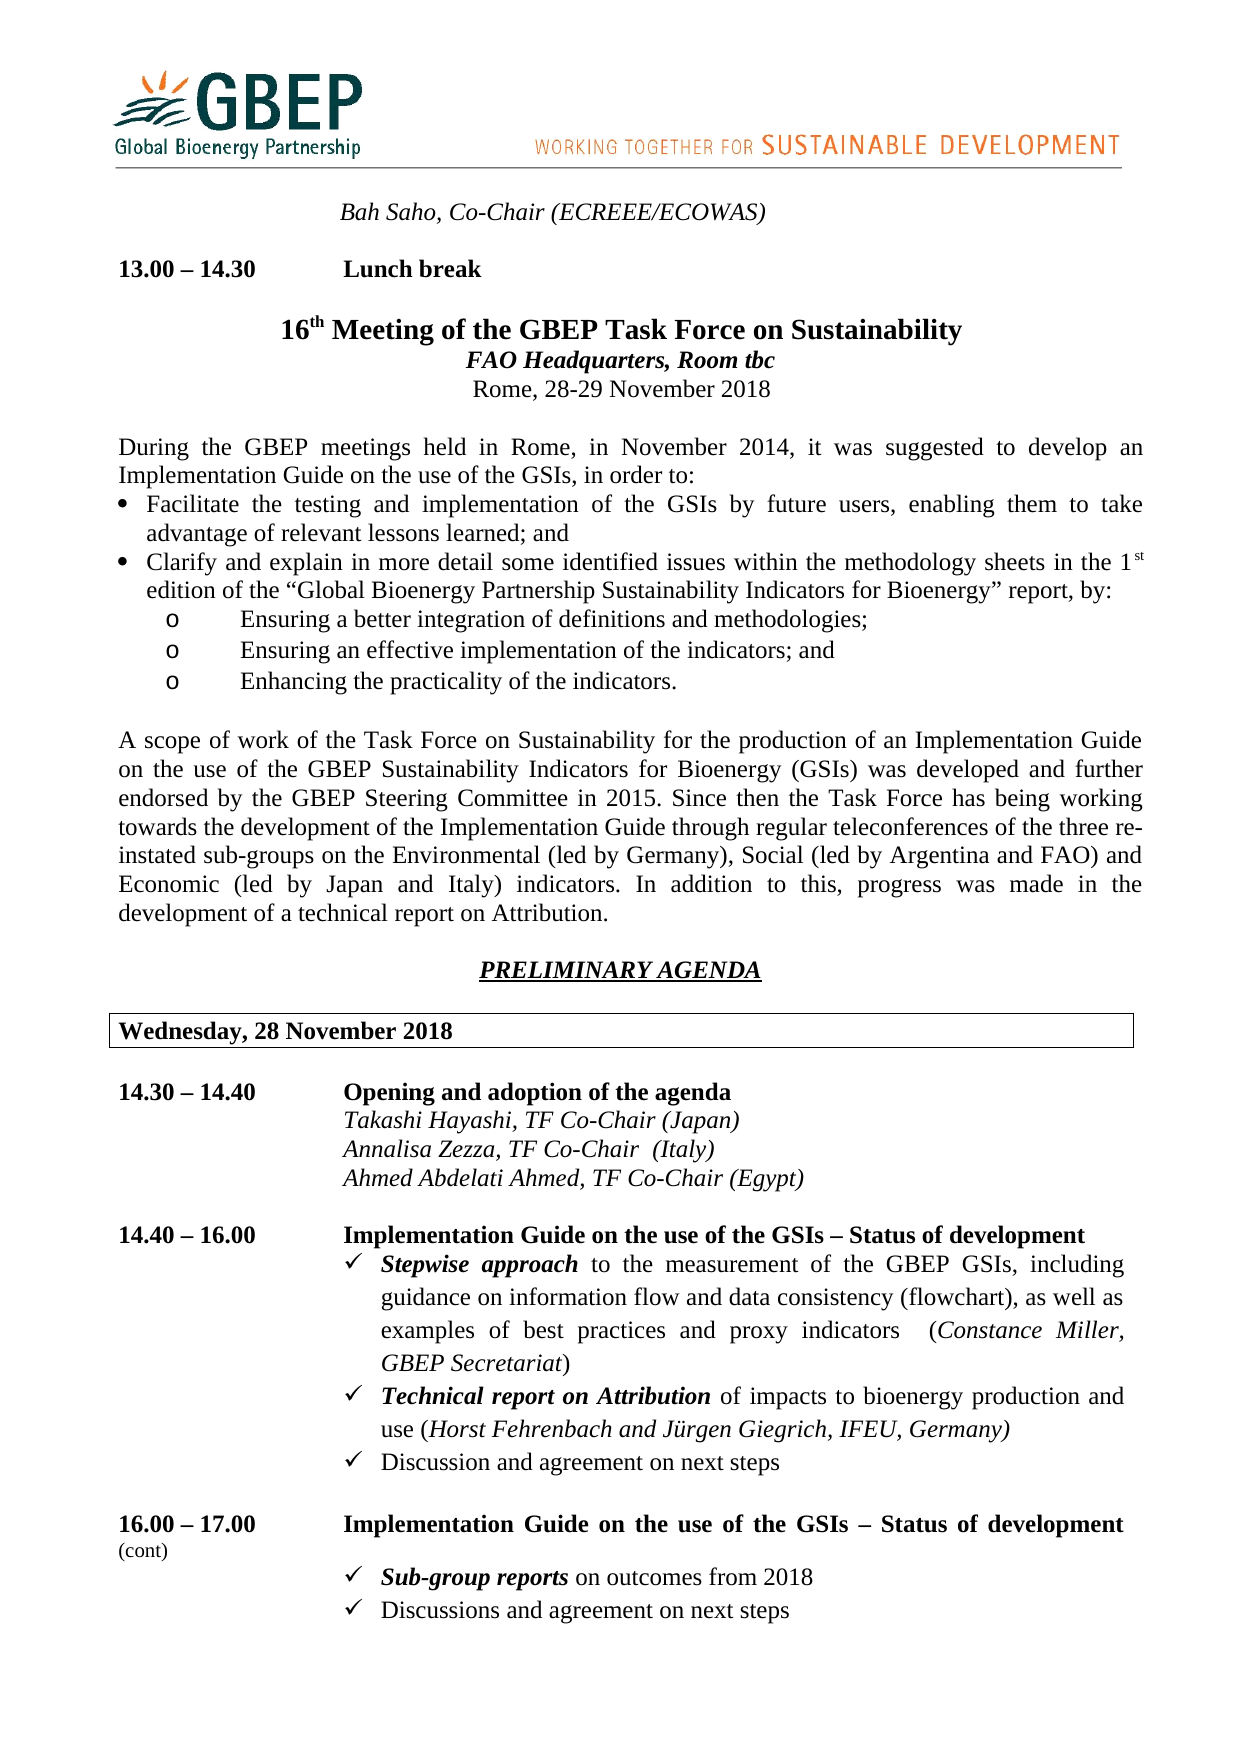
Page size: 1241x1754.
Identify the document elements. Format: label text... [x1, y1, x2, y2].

list Enhancing the practicality of the indicators. [165, 666, 1144, 697]
text 14.40 – 16.00 Implementation Guide on the use of the GSIs – Status of development [118, 1220, 1125, 1249]
text Ahmed Abdelati Ahmed, TF Co-Chair (Egypt) [268, 1163, 1125, 1192]
text 13.00 – 14.30 Lunch break [118, 254, 1125, 283]
text During the GBEP meetings held in Rome, in November 2014, it was suggested to develop an Implementation Guide on the use of the GSIs, in order to: [118, 432, 1144, 489]
list Clarify and explain in more detail some identified issues within the methodology sheets in the 1st edition of the “Global Bioenergy Partnership Sustainability Indicators for Bioenergy” report, by: [118, 547, 1144, 604]
text Bah Saho, Co-Chair (ECREEE/ECOWAS) [118, 197, 1125, 226]
list Discussions and agreement on next steps [343, 1595, 1125, 1624]
text Wednesday, 28 November 2018 [110, 1014, 1133, 1047]
list Sub-group reports on outcomes from 2018 [343, 1562, 1125, 1591]
text Takashi Hayashi, TF Co-Chair (Japan) [118, 1105, 1125, 1134]
text 16th Meeting of the GBEP Task Force on Sustainability [118, 312, 1125, 345]
list Technical report on Attribution of impacts to bioenergy production and use (Horst Fehrenbach and Jürgen Giegrich, IFEU, Germany) [343, 1381, 1125, 1443]
text Annalisa Zezza, TF Co-Chair (Italy) [268, 1134, 1125, 1163]
list Discussion and agreement on next steps [343, 1447, 1125, 1476]
text 16.00 – 17.00 Implementation Guide on the use of the GSIs – Status of development (cont) [118, 1509, 1125, 1562]
text FAO Headquarters, Room tbc [118, 345, 1125, 374]
list Ensuring a better integration of definitions and methodologies; [165, 604, 1144, 635]
list Facilitate the testing and implementation of the GSIs by future users, enabling them to take advantage of relevant lessons learned; and [118, 489, 1144, 547]
list Ensuring an effective implementation of the indicators; and [165, 635, 1144, 666]
text Rome, 28-29 November 2018 [118, 374, 1125, 403]
list Stepwise approach to the measurement of the GBEP GSIs, including guidance on information flow and data consistency (flowchart), as well as examples of best practices and proxy indicators (Constance Miller, GBEP Secretariat) [343, 1249, 1125, 1377]
text 14.30 – 14.40 Opening and adoption of the agenda [118, 1077, 1125, 1105]
text PRELIMINARY AGENDA [118, 955, 1125, 984]
text A scope of work of the Task Force on Sustainability for the production of an Implementation Guide on the use of the GBEP Sustainability Indicators for Bioenergy (GSIs) was developed and further endorsed by the GBEP Steering Committee in 2015. Since then the Task Force has being working towards the development of the Implementation Guide through regular teleconferences of the three re-instated sub-groups on the Environmental (led by Germany), Social (led by Argentina and FAO) and Economic (led by Japan and Italy) indicators. In addition to this, progress was made in the development of a technical report on Attribution. [118, 725, 1144, 927]
